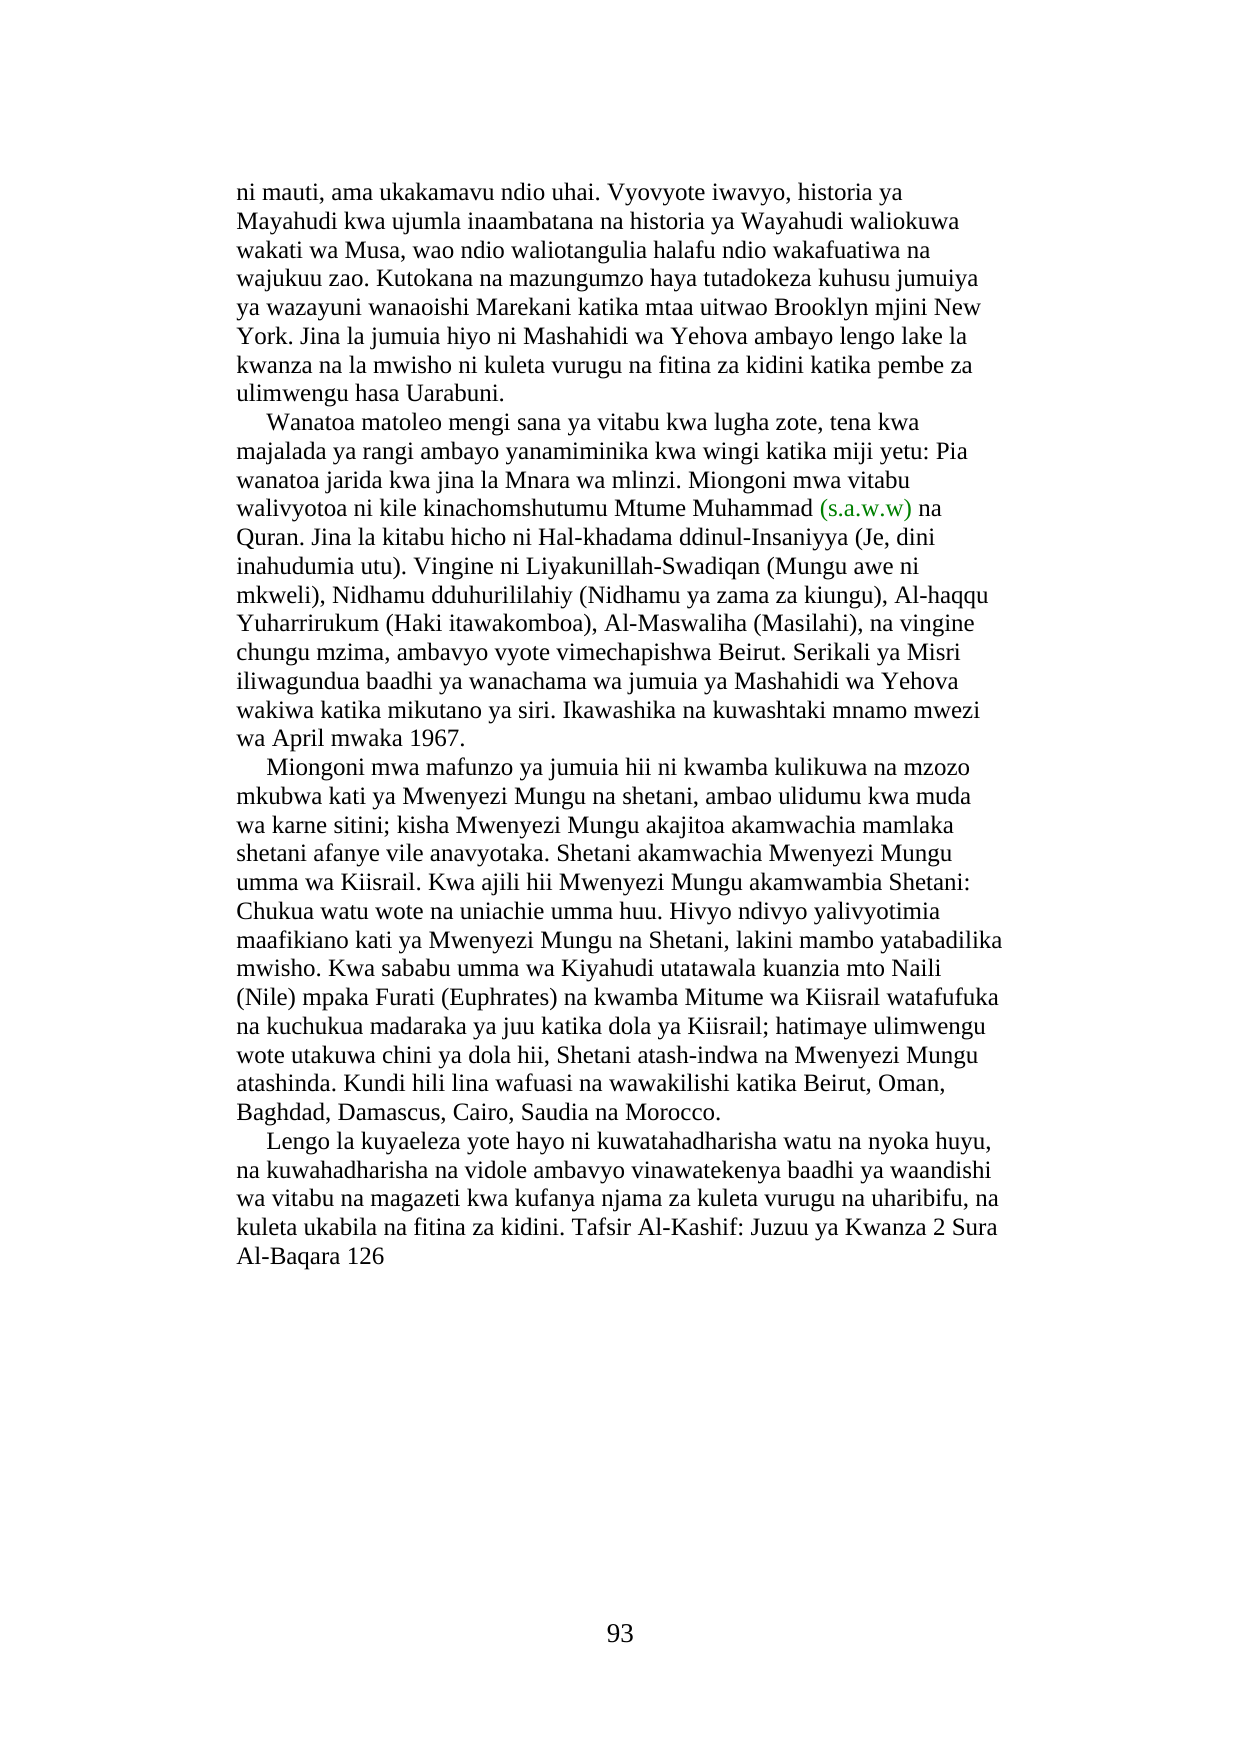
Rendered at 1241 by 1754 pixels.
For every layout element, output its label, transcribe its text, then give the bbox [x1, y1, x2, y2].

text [236, 177, 1004, 407]
text Miongoni mwa mafunzo ya jumuia hii ni kwamba kulikuwa na mzozo mkubwa kati ya Mwenyezi Mungu na shetani, ambao ulidumu kwa muda wa karne sitini; kisha Mwenyezi Mungu akajitoa akamwachia mamlaka shetani afanye vile anavyotaka. Shetani akamwachia Mwenyezi Mungu umma wa Kiisrail. Kwa ajili hii Mwenyezi Mungu akamwambia Shetani: Chukua watu wote na uniachie umma huu. Hivyo ndivyo yalivyotimia maafikiano kati ya Mwenyezi Mungu na Shetani, lakini mambo yatabadilika mwisho. Kwa sababu umma wa Kiyahudi utatawala kuanzia mto Naili (Nile) mpaka Furati (Euphrates) na kwamba Mitume wa Kiisrail watafufuka na kuchukua madaraka ya juu katika dola ya Kiisrail; hatimaye ulimwengu wote utakuwa chini ya dola hii, Shetani atash-indwa na Mwenyezi Mungu atashinda. Kundi hili lina wafuasi na wawakilishi katika Beirut, Oman, Baghdad, Damascus, Cairo, Saudia na Morocco. [236, 752, 1004, 1126]
text Wanatoa matoleo mengi sana ya vitabu kwa lugha zote, tena kwa majalada ya rangi ambayo yanamiminika kwa wingi katika miji yetu: Pia wanatoa jarida kwa jina la Mnara wa mlinzi. Miongoni mwa vitabu walivyotoa ni kile kinachomshutumu Mtume Muhammad (s.a.w.w) na Quran. Jina la kitabu hicho ni Hal-khadama ddinul-Insaniyya (Je, dini inahudumia utu). Vingine ni Liyakunillah-Swadiqan (Mungu awe ni mkweli), Nidhamu dduhurililahiy (Nidhamu ya zama za kiungu), Al-haqqu Yuharrirukum (Haki itawakomboa), Al-Maswaliha (Masilahi), na vingine chungu mzima, ambavyo vyote vimechapishwa Beirut. Serikali ya Misri iliwagundua baadhi ya wanachama wa jumuia ya Mashahidi wa Yehova wakiwa katika mikutano ya siri. Ikawashika na kuwashtaki mnamo mwezi wa April mwaka 1967. [236, 407, 1004, 752]
text Lengo la kuyaeleza yote hayo ni kuwatahadharisha watu na nyoka huyu, na kuwahadharisha na vidole ambavyo vinawatekenya baadhi ya waandishi wa vitabu na magazeti kwa kufanya njama za kuleta vurugu na uharibifu, na kuleta ukabila na fitina za kidini. Tafsir Al-Kashif: Juzuu ya Kwanza 2 Sura Al-Baqara 126 [236, 1126, 1004, 1270]
